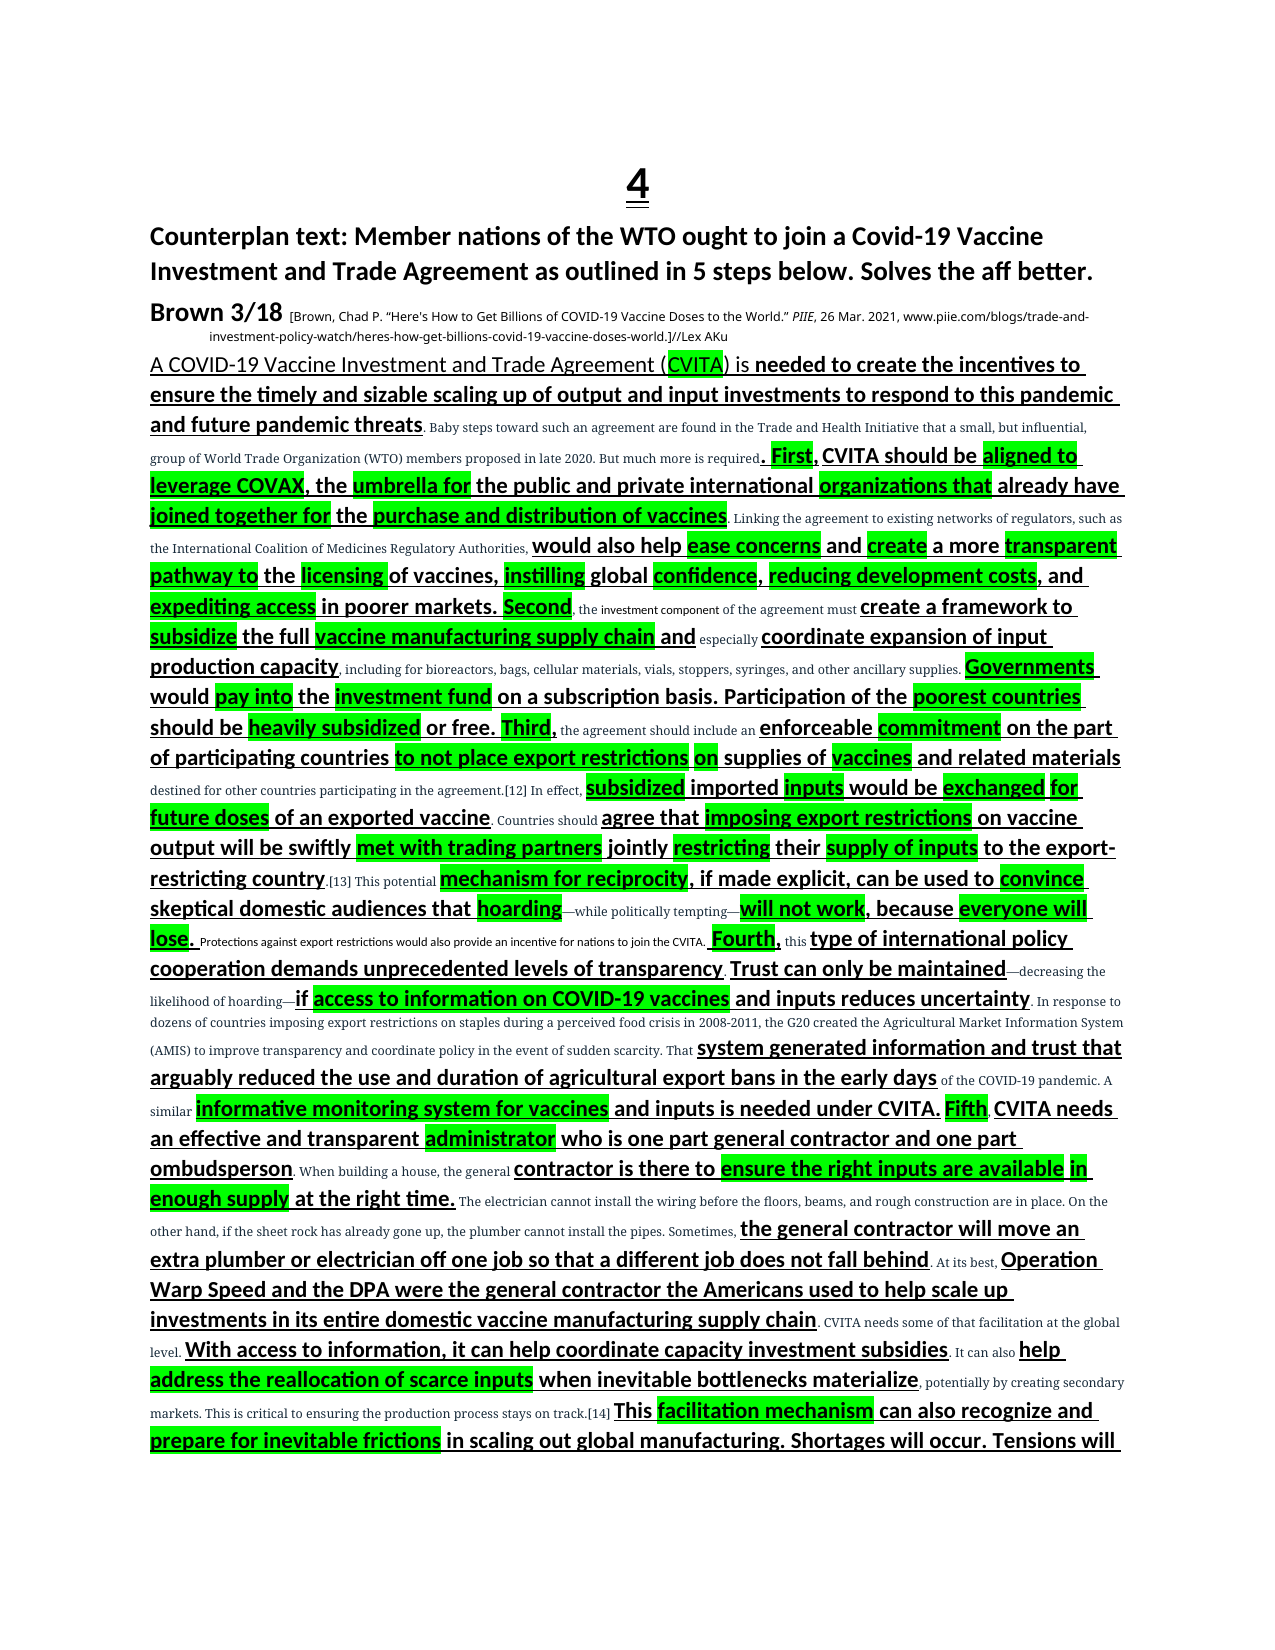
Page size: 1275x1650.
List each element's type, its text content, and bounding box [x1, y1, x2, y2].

text Brown 3/18 [Brown, Chad P. “Here's How to Get Billions of COVID-19 Vaccine Doses to the World.” PIIE, 26 Mar. 2021, www.piie.com/blogs/trade-and-investment-policy-watch/heres-how-get-billions-covid-19-vaccine-doses-world.]//Lex AKu [150, 295, 1125, 345]
subtitle Counterplan text: Member nations of the WTO ought to join a Covid-19 Vaccine Investment and Trade Agreement as outlined in 5 steps below. Solves the aff better. [150, 219, 1125, 287]
subtitle 4 [150, 154, 1125, 210]
